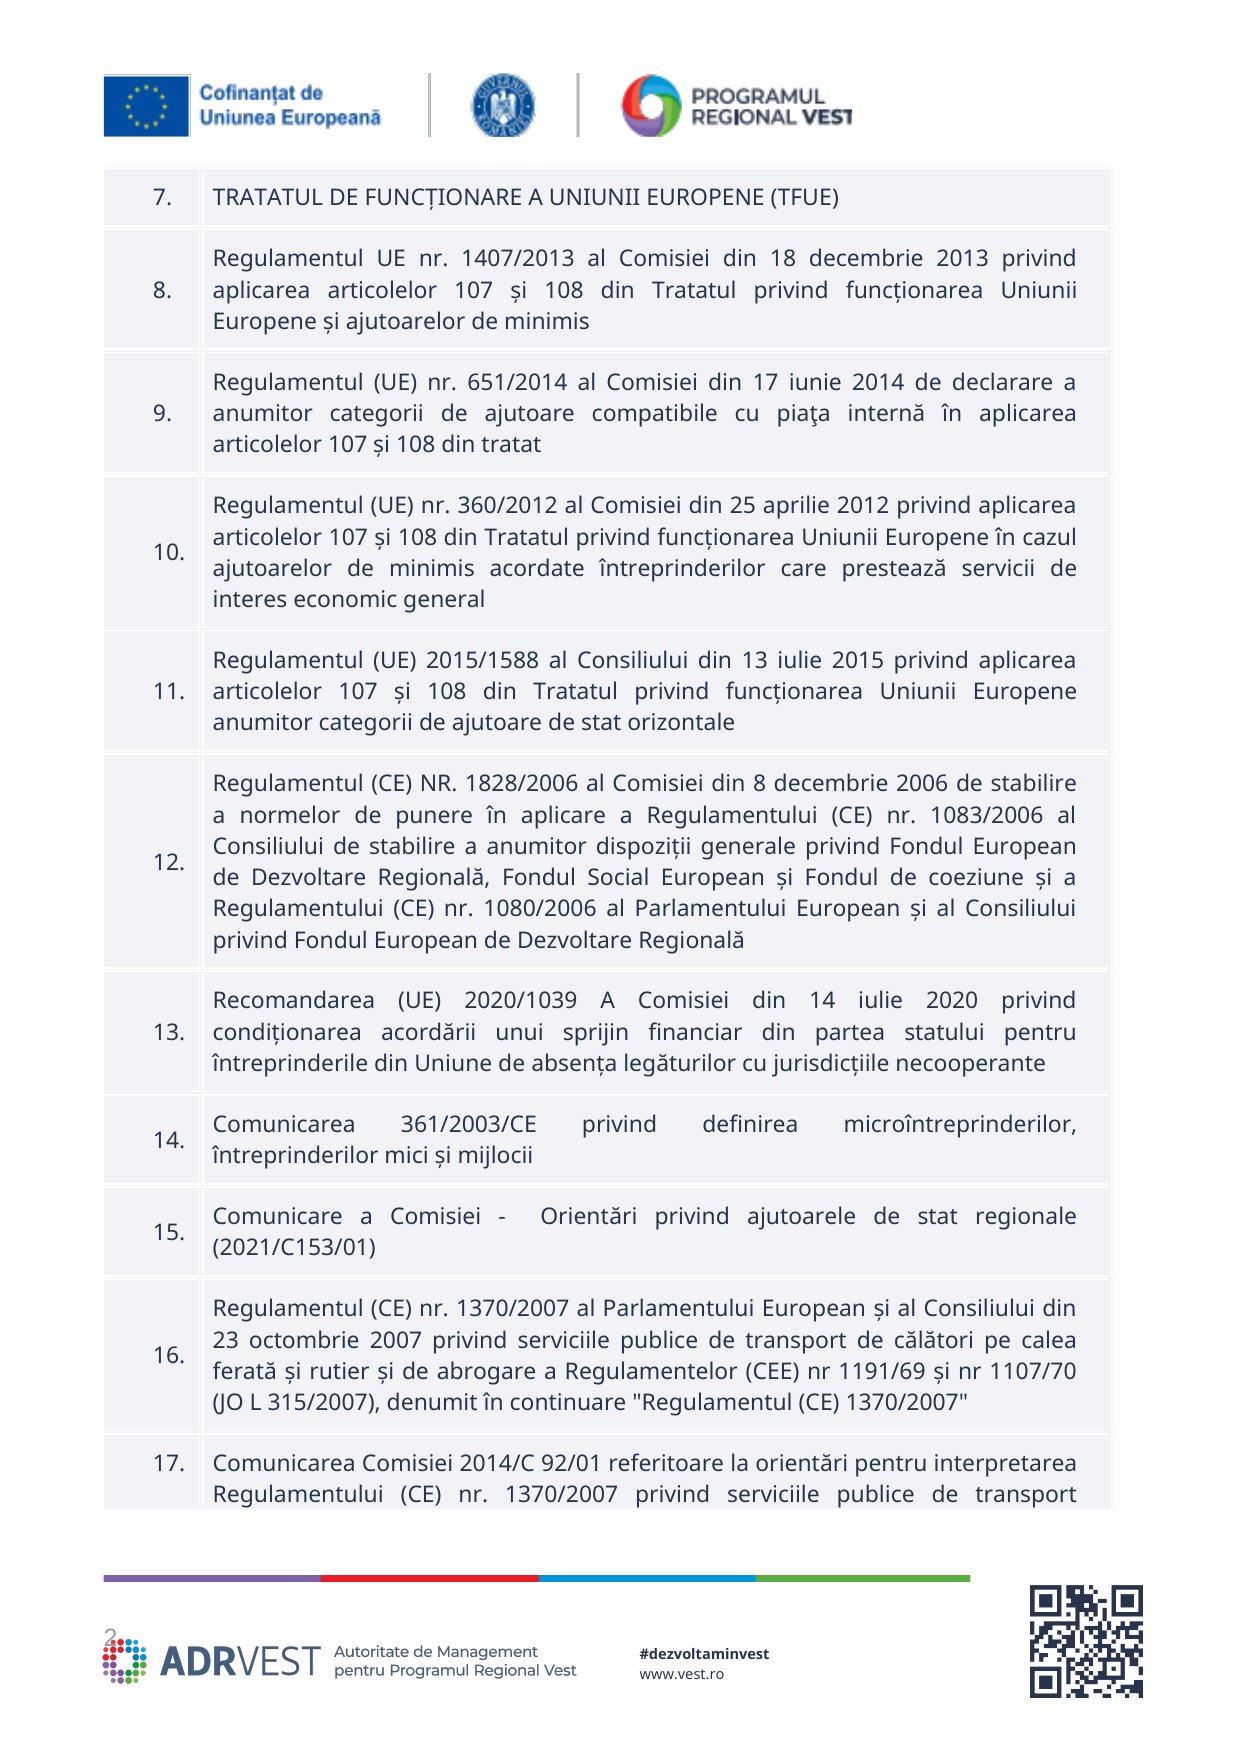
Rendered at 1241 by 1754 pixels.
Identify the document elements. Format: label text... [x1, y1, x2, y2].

table_cell TRATATUL DE FUNCȚIONARE A UNIUNII EUROPENE (TFUE) [201, 166, 1114, 225]
table_cell [104, 230, 199, 348]
table_cell Regulamentul (UE) nr. 651/2014 al Comisiei din 17 iunie 2014 de declarare a anumitor categorii de ajutoare compatibile cu piaţa internă în aplicarea articolelor 107 și 108 din tratat [201, 349, 1114, 472]
table_cell [104, 1280, 199, 1430]
table_cell [104, 477, 199, 627]
table_cell Regulamentul UE nr. 1407/2013 al Comisiei din 18 decembrie 2013 privind aplicarea articolelor 107 și 108 din Tratatul privind funcționarea Uniunii Europene și ajutoarelor de minimis [201, 225, 1114, 348]
table_cell [104, 631, 199, 750]
table_cell Comunicarea 361/2003/CE privind definirea microîntreprinderilor, întreprinderilor mici și mijlocii [201, 1091, 1114, 1183]
table_cell Regulamentul (UE) nr. 360/2012 al Comisiei din 25 aprilie 2012 privind aplicarea articolelor 107 și 108 din Tratatul privind funcționarea Uniunii Europene în cazul ajutoarelor de minimis acordate întreprinderilor care prestează servicii de interes economic general [201, 472, 1114, 627]
table_cell [104, 972, 199, 1091]
table_cell [104, 755, 199, 967]
table_cell [104, 1188, 199, 1275]
picture [1021, 1576, 1152, 1707]
table_cell Regulamentul (CE) nr. 1370/2007 al Parlamentului European și al Consiliului din 23 octombrie 2007 privind serviciile publice de transport de călători pe calea ferată și rutier și de abrogare a Regulamentelor (CEE) nr 1191/69 și nr 1107/70 (JO L 315/2007), denumit în continuare "Regulamentul (CE) 1370/2007" [201, 1275, 1114, 1430]
table_cell Regulamentul (CE) NR. 1828/2006 al Comisiei din 8 decembrie 2006 de stabilire a normelor de punere în aplicare a Regulamentului (CE) nr. 1083/2006 al Consiliului de stabilire a anumitor dispoziții generale privind Fondul European de Dezvoltare Regională, Fondul Social European și Fondul de coeziune și a Regulamentului (CE) nr. 1080/2006 al Parlamentului European și al Consiliului privind Fondul European de Dezvoltare Regională [201, 750, 1114, 967]
picture [93, 1636, 582, 1687]
table_cell Recomandarea (UE) 2020/1039 A Comisiei din 14 iulie 2020 privind condiționarea acordării unui sprijin financiar din partea statului pentru întreprinderile din Uniune de absența legăturilor cu jurisdicțiile necooperante [201, 967, 1114, 1091]
table_cell Regulamentul (UE) 2015/1588 al Consiliului din 13 iulie 2015 privind aplicarea articolelor 107 și 108 din Tratatul privind funcționarea Uniunii Europene anumitor categorii de ajutoare de stat orizontale [201, 627, 1114, 750]
table_cell [104, 353, 199, 472]
table_cell [104, 1435, 201, 1509]
table_cell [104, 169, 201, 225]
table_cell [104, 1096, 199, 1183]
table_cell Comunicare a Comisiei - Orientări privind ajutoarele de stat regionale (2021/C153/01) [201, 1183, 1114, 1275]
